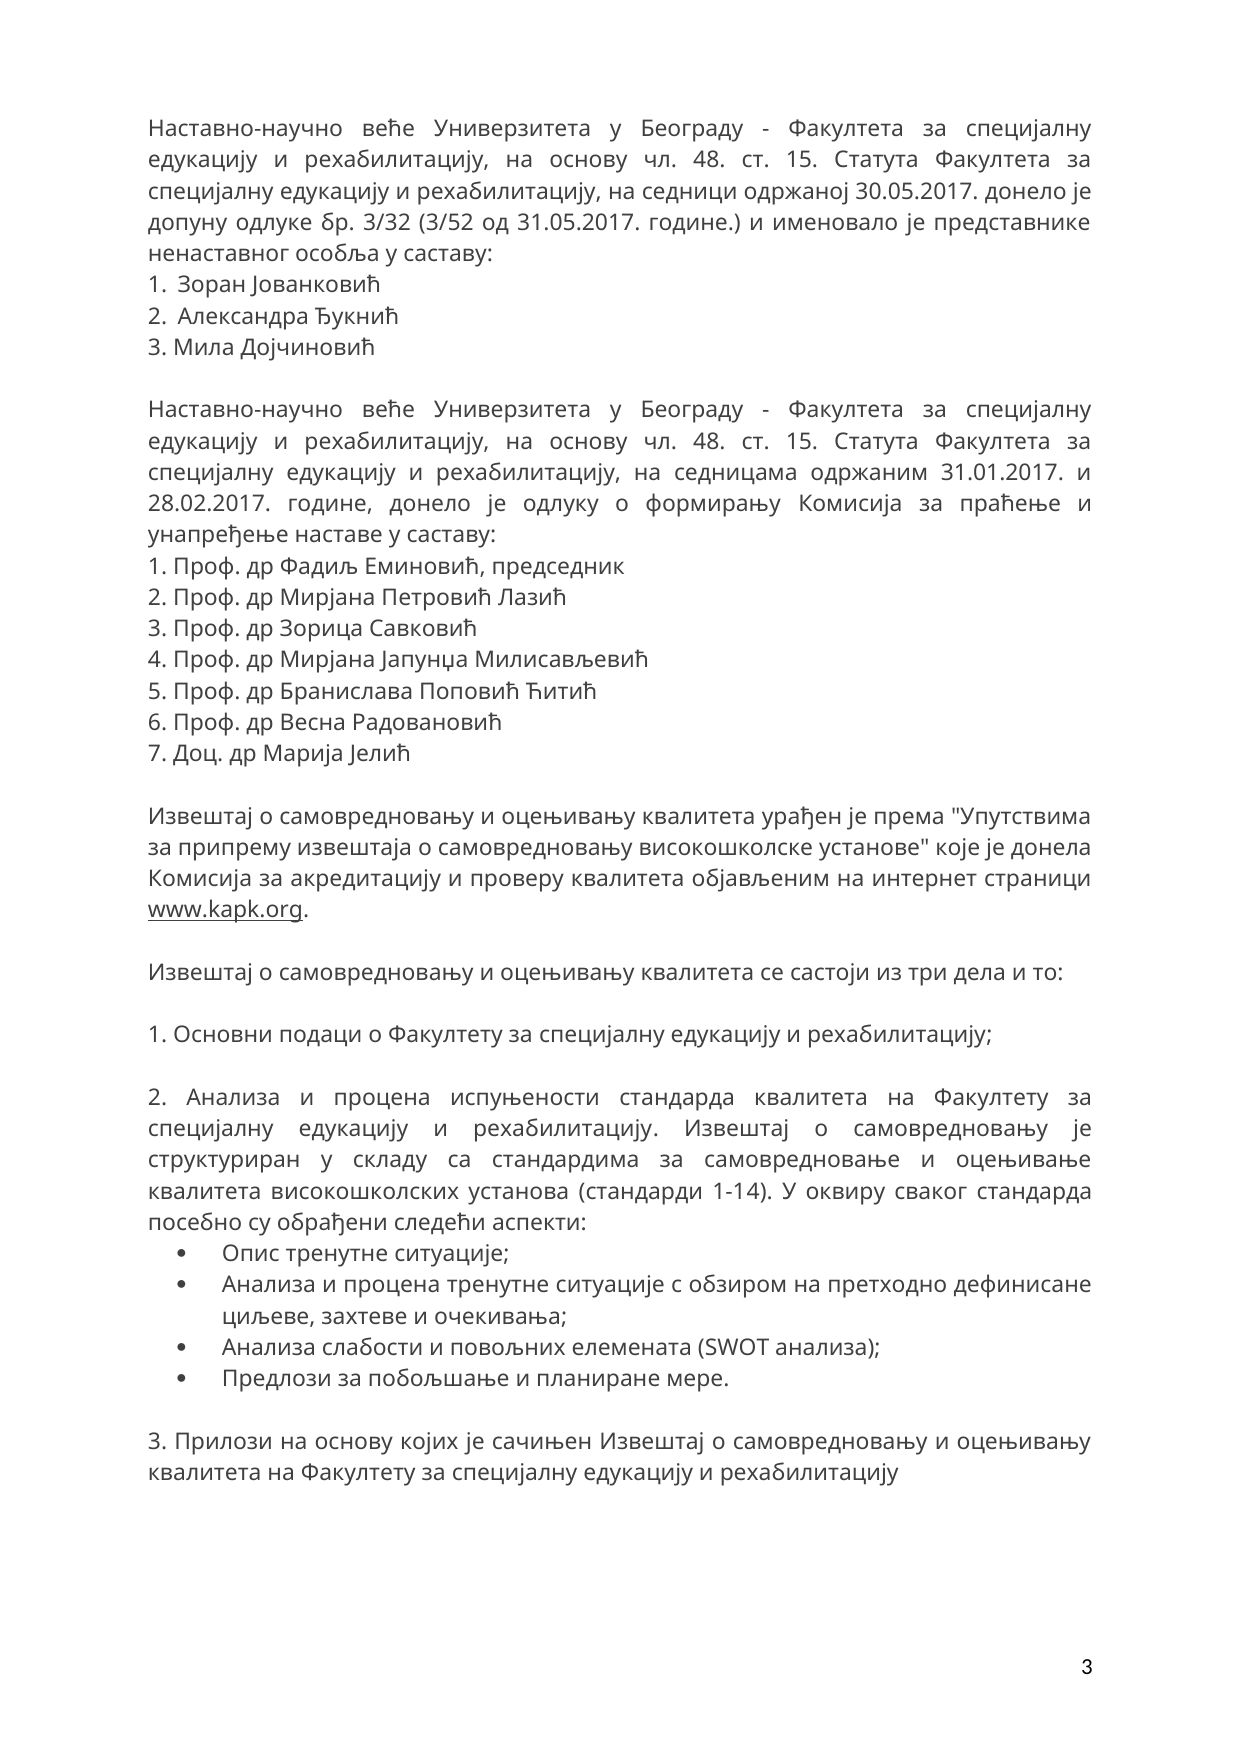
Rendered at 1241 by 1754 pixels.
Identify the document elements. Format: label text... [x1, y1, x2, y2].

text Наставно-научно веће Универзитета у Београду - Факултета за специјалну едукацију и рехабилитацију, на основу чл. 48. ст. 15. Статута Факултета за специјалну едукацију и рехабилитацију, на седници одржаној 30.05.2017. донело је допуну одлуке бр. 3/32 (3/52 од 31.05.2017. године.) и именовало је представнике ненаставног особља у саставу: [148, 112, 1092, 268]
text 4. Проф. др Мирјана Јапунџа Милисављевић [148, 643, 1092, 675]
list Предлози за побољшање и планиране мере. [177, 1362, 1092, 1393]
list Анализа слабости и повољних елемената (SWOT анализа); [177, 1331, 1092, 1362]
list Анализа и процена тренутне ситуације с обзиром на претходно дефинисане циљеве, захтеве и очекивања; [177, 1268, 1092, 1331]
list Зоран Јованковић [148, 268, 1092, 300]
text 3. Прилози на основу којих је сачињен Извештај о самовредновању и оцењивању квалитета на Факултету за специјалну едукацију и рехабилитацију [148, 1425, 1092, 1487]
text Извештај о самовредновању и оцењивању квалитета се састоји из три дела и то: [148, 956, 1092, 987]
text Извештај о самовредновању и оцењивању квалитета урађен је према "Упутствима за припрему извештаја о самовредновању високошколске установе" које је донела Комисија за акредитацију и проверу квалитета објављеним на интернет страници www.kapk.org. [148, 800, 1092, 925]
text 6. Проф. др Весна Радовановић [148, 706, 1092, 737]
text 1. Основни подаци о Факултету за специјалну едукацију и рехабилитацију; [148, 1018, 1092, 1050]
text 2. Проф. др Мирјана Петровић Лазић [148, 581, 1092, 612]
text 5. Проф. др Бранислава Поповић Ћитић [148, 675, 1092, 706]
text 3. Мила Дојчиновић [148, 331, 1092, 362]
list Опис тренутне ситуације; [177, 1237, 1092, 1268]
text 2. Анализа и процена испуњености стандарда квалитета на Факултету за специјалну едукацију и рехабилитацију. Извештај о самовредновању je структуриран у складу са стандардима за самовредновање и оцењивање квалитета високошколских установа (стандарди 1-14). У оквиру сваког стандарда посебно су обрађени следећи аспекти: [148, 1081, 1092, 1237]
text 7. Доц. др Марија Јелић [148, 737, 1092, 768]
text Наставно-научно веће Универзитета у Београду - Факултета за специјалну едукацију и рехабилитацију, на основу чл. 48. ст. 15. Статута Факултета за специјалну едукацију и рехабилитацију, на седницама одржаним 31.01.2017. и 28.02.2017. године, донело је одлуку о формирању Комисија за праћење и унапређење наставе у саставу: [148, 393, 1092, 550]
text 1. Проф. др Фадиљ Еминовић, председник [148, 550, 1092, 581]
list Александра Ђукнић [148, 300, 1092, 331]
text 3. Проф. др Зорица Савковић [148, 612, 1092, 643]
